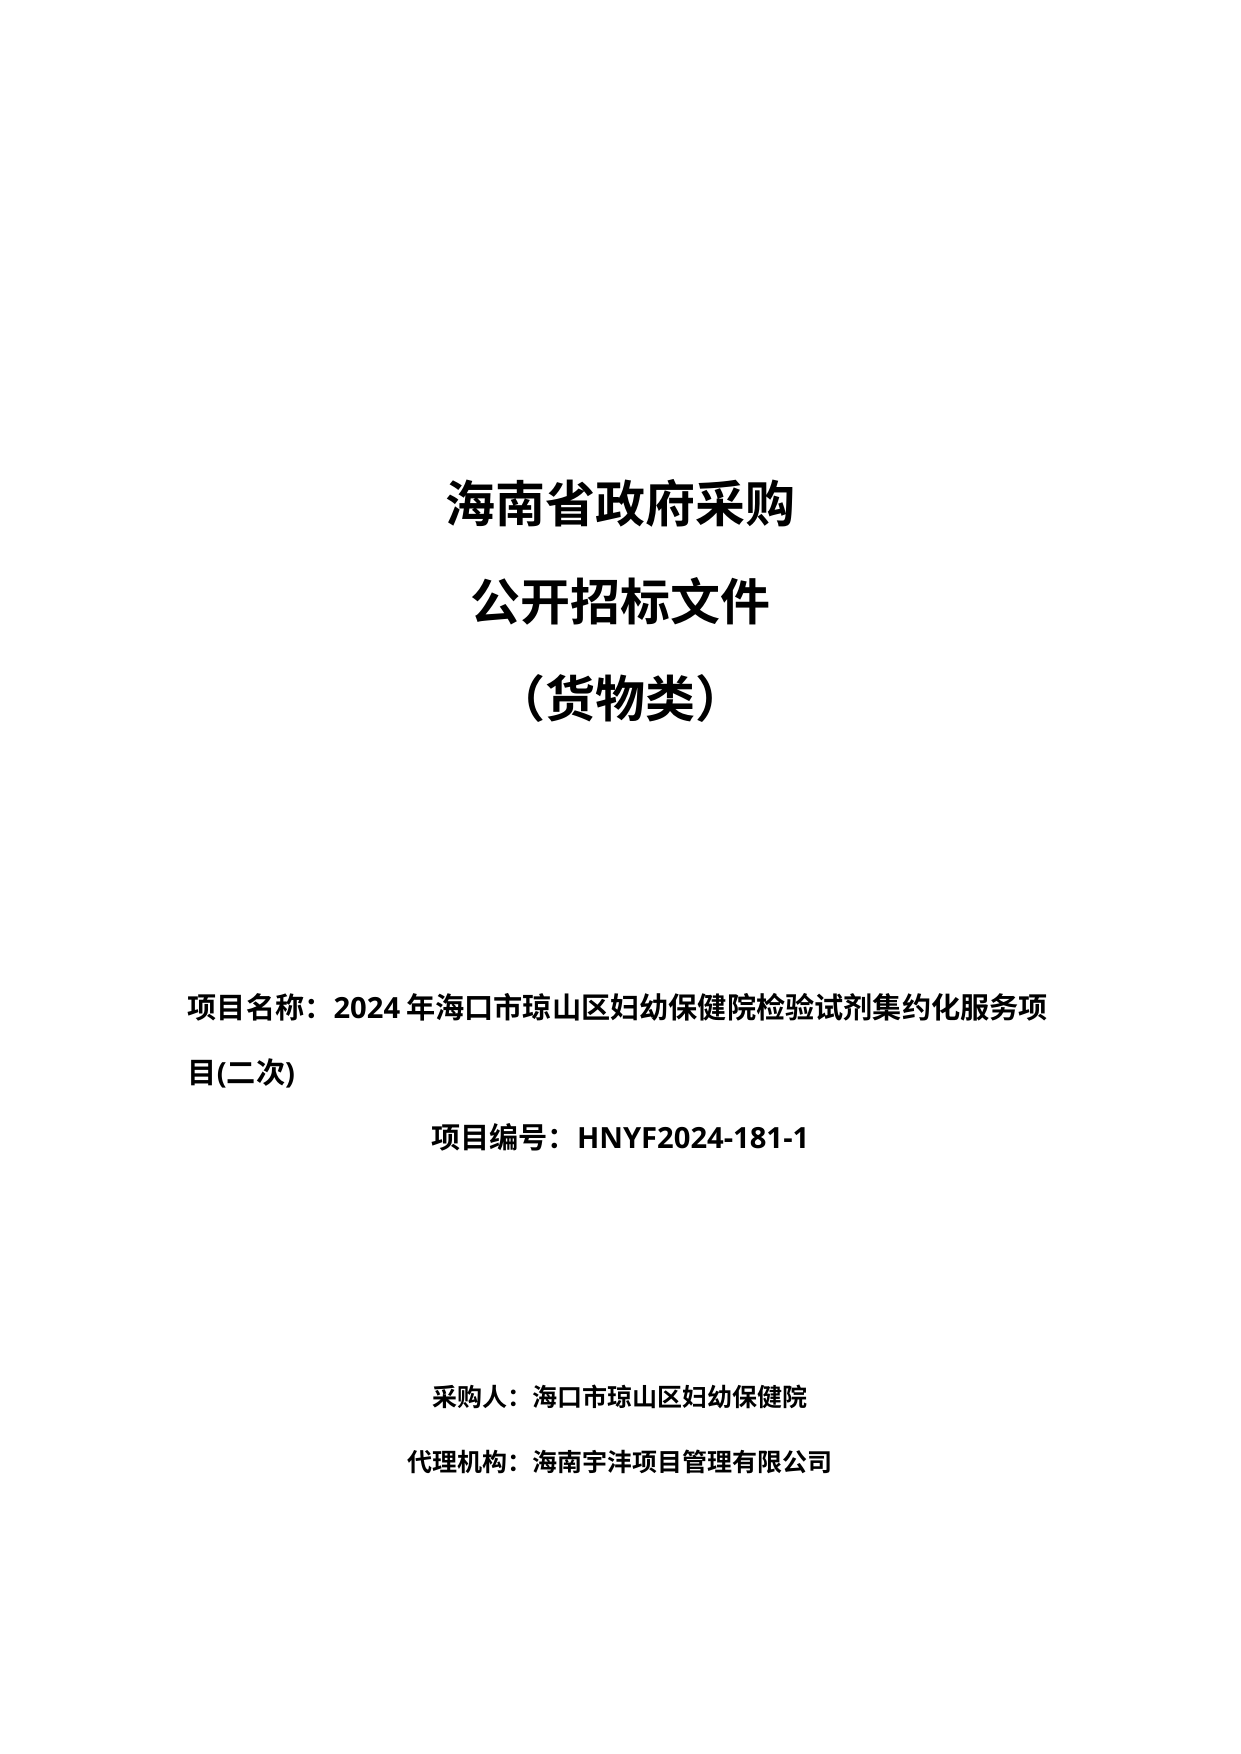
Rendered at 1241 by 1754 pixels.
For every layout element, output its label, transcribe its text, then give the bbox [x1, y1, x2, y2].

text 公开招标文件 [187, 552, 1053, 649]
text 海南省政府采购 [187, 454, 1053, 552]
text 项目编号：HNYF2024-181-1 [187, 1104, 1053, 1169]
text 采购人：海口市琼山区妇幼保健院 [187, 1364, 1053, 1429]
text 代理机构：海南宇沣项目管理有限公司 [187, 1429, 1053, 1494]
text 项目名称：2024年海口市琼山区妇幼保健院检验试剂集约化服务项目(二次) [187, 974, 1053, 1104]
text （货物类） [187, 649, 1053, 747]
